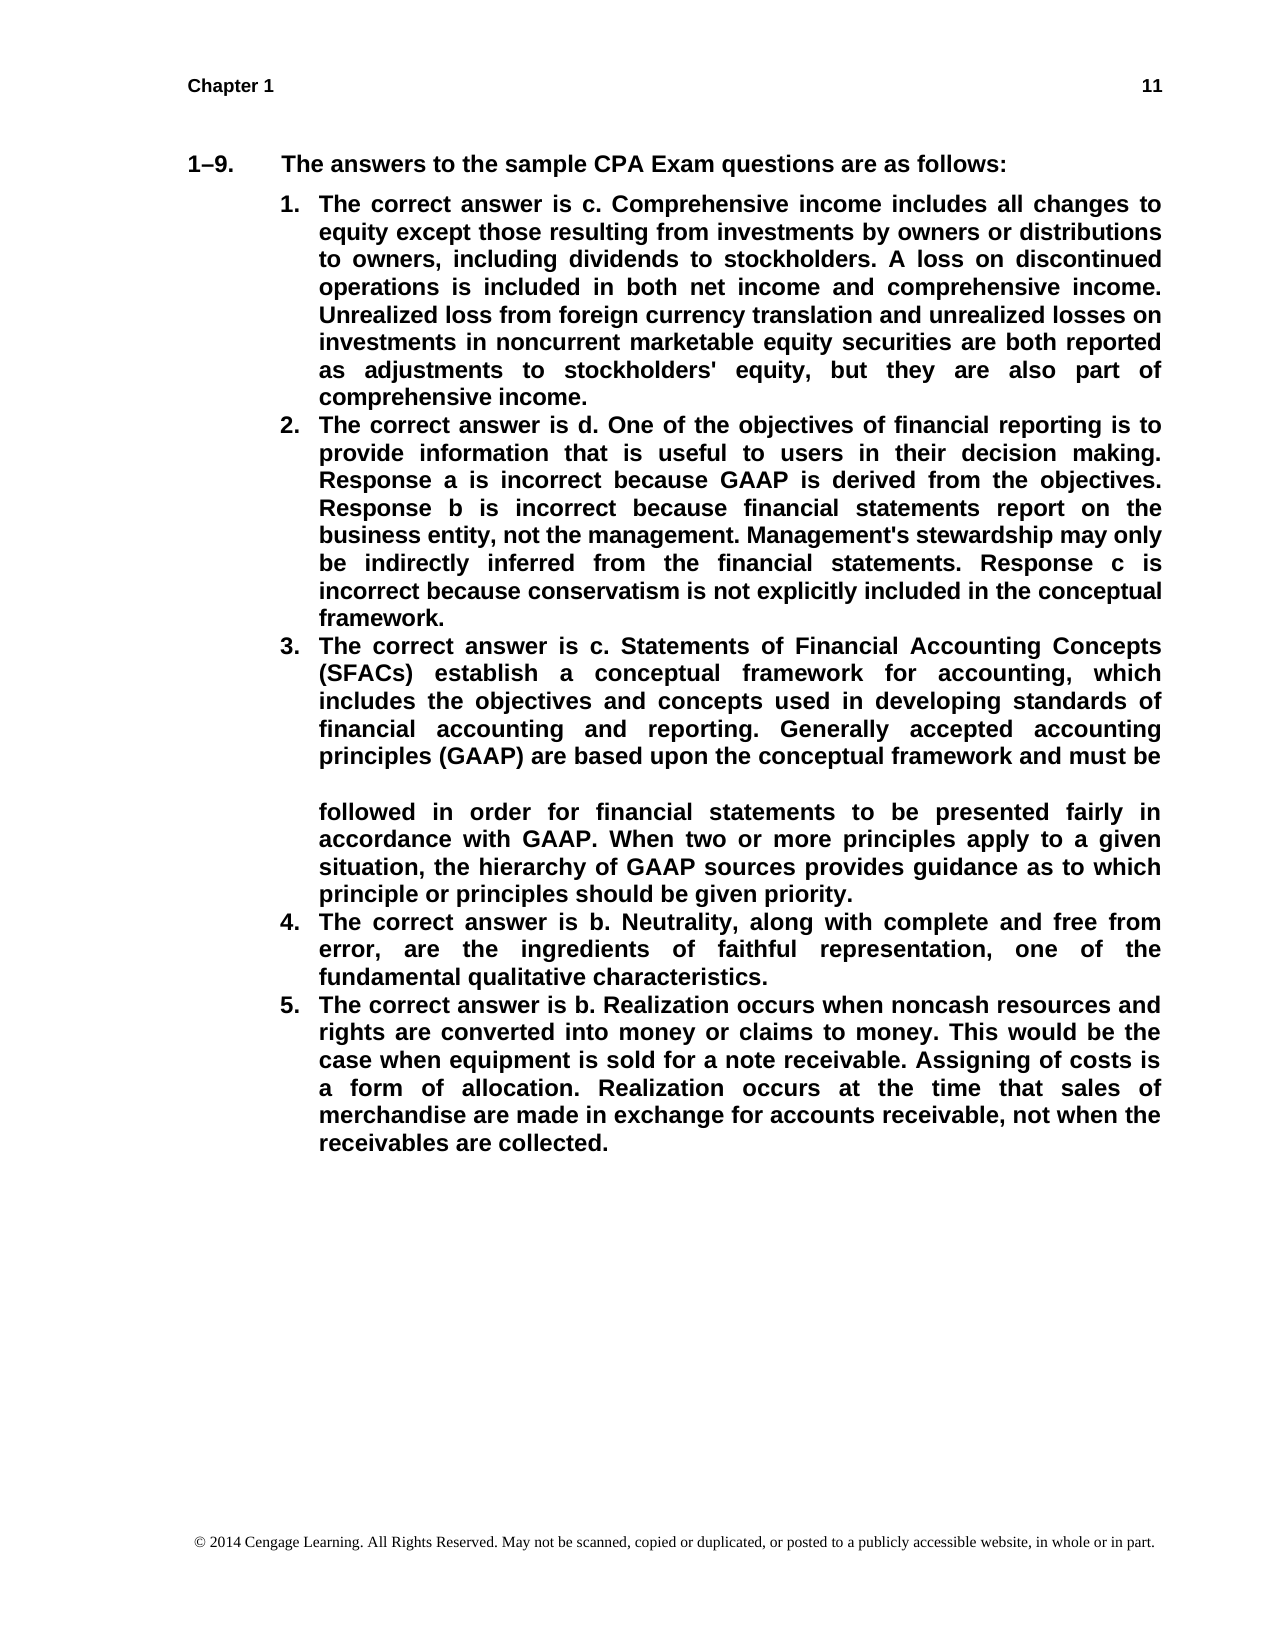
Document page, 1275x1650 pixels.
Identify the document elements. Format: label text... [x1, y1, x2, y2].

text 1. The correct answer is c. Comprehensive income includes all changes to equity except those resulting from investments by owners or distributions to owners, including dividends to stockholders. A loss on discontinued operations is included in both net income and comprehensive income. Unrealized loss from foreign currency translation and unrealized losses on investments in noncurrent marketable equity securities are both reported as adjustments to stockholders' equity, but they are also part of comprehensive income. [187, 190, 1162, 411]
text 5. The correct answer is b. Realization occurs when noncash resources and rights are converted into money or claims to money. This would be the case when equipment is sold for a note receivable. Assigning of costs is a form of allocation. Realization occurs at the time that sales of merchandise are made in exchange for accounts receivable, not when the receivables are collected. [187, 991, 1162, 1156]
text 2. The correct answer is d. One of the objectives of financial reporting is to provide information that is useful to users in their decision making. Response a is incorrect because GAAP is derived from the objectives. Response b is incorrect because financial statements report on the business entity, not the management. Management's stewardship may only be indirectly inferred from the financial statements. Response c is incorrect because conservatism is not explicitly included in the conceptual framework. [187, 411, 1162, 632]
text 4. The correct answer is b. Neutrality, along with complete and free from error, are the ingredients of faithful representation, one of the fundamental qualitative characteristics. [187, 908, 1162, 991]
text 1–9. The answers to the sample CPA Exam questions are as follows: [187, 150, 1162, 178]
text 3. The correct answer is c. Statements of Financial Accounting Concepts (SFACs) establish a conceptual framework for accounting, which includes the objectives and concepts used in developing standards of financial accounting and reporting. Generally accepted accounting principles (GAAP) are based upon the conceptual framework and must be followed in order for financial statements to be presented fairly in accordance with GAAP. When two or more principles apply to a given situation, the hierarchy of GAAP sources provides guidance as to which principle or principles should be given priority. [187, 632, 1162, 908]
